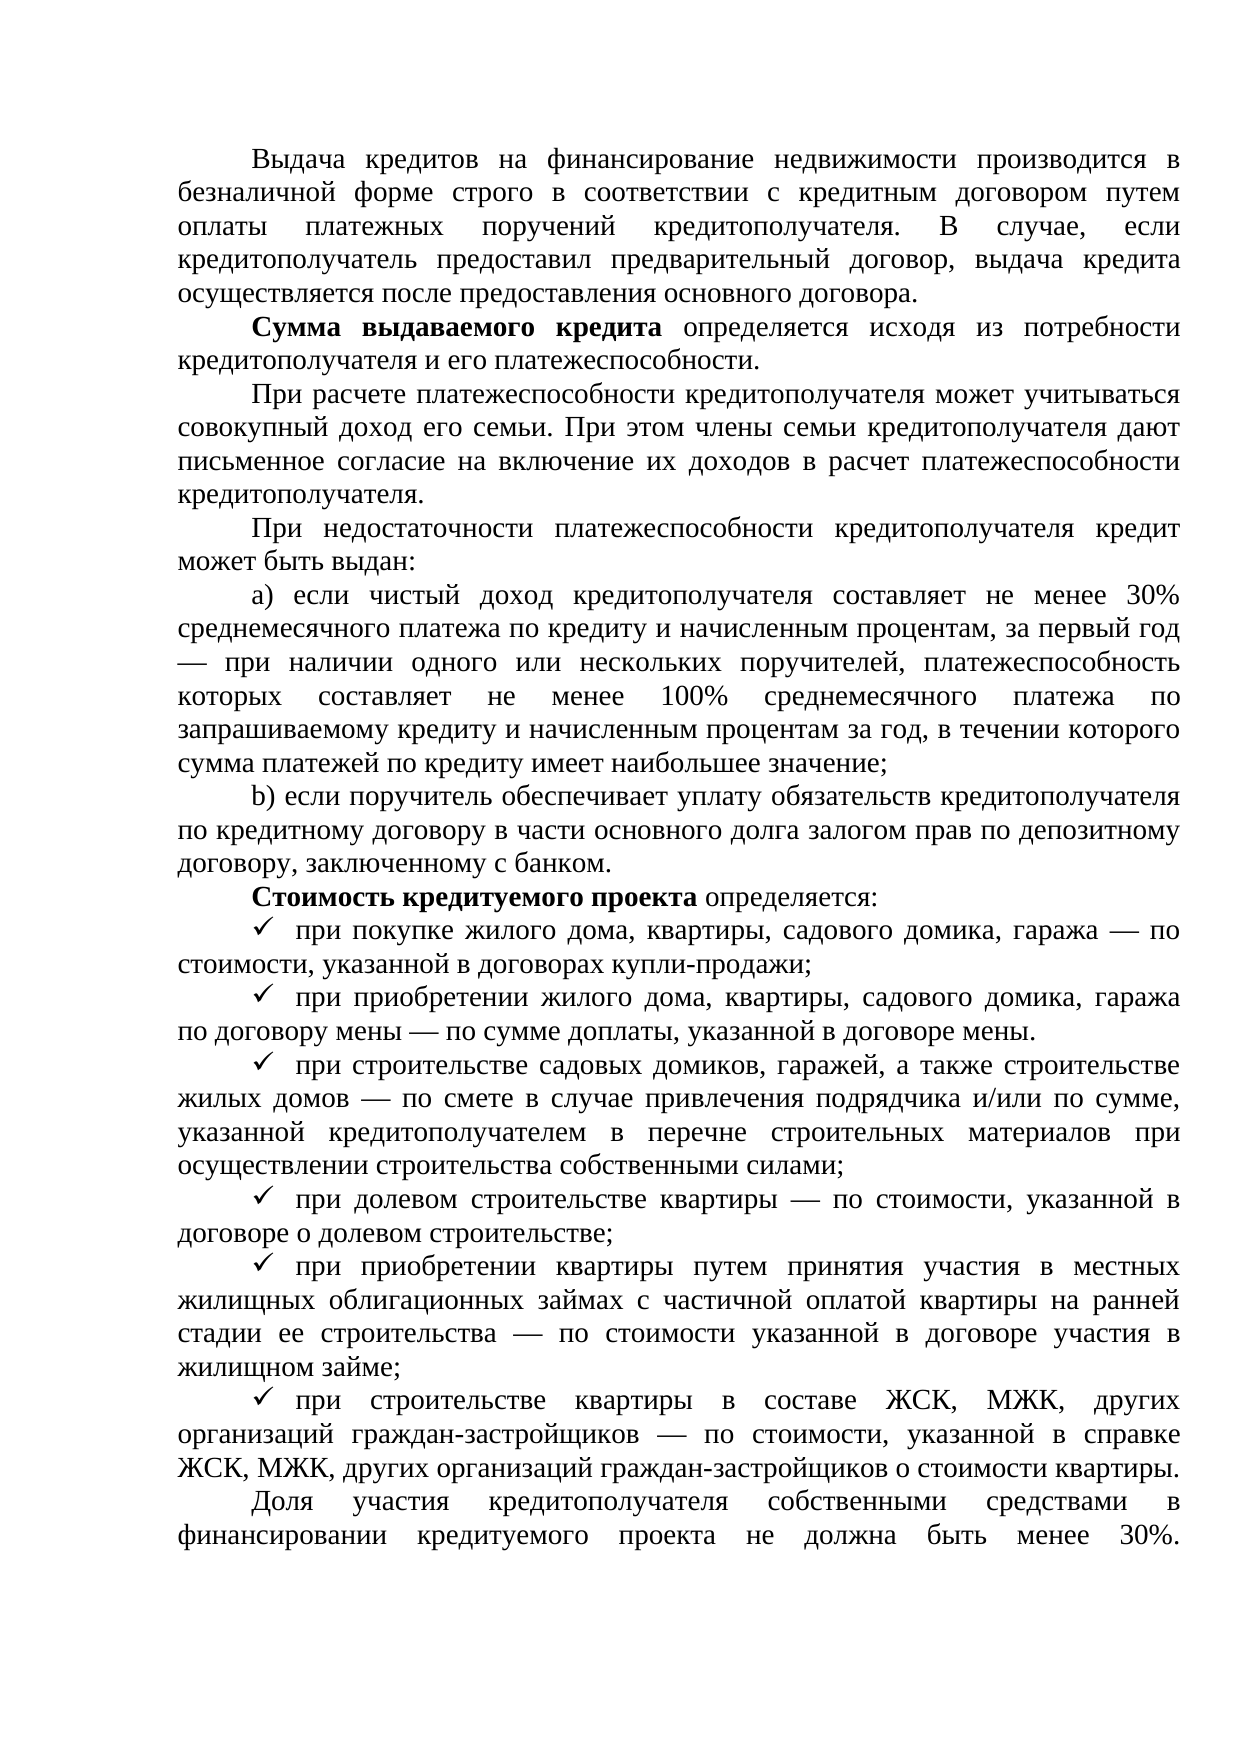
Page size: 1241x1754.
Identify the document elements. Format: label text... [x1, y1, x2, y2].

text Выдача кредитов на финансирование недвижимости производится в безналичной форме строго в соответствии с кредитным договором путем оплаты платежных поручений кредитополучателя. В случае, если кредитополучатель предоставил предварительный договор, выдача кредита осуществляется после предоставления основного договора. [177, 141, 1181, 309]
text Сумма выдаваемого кредита определяется исходя из потребности кредитополучателя и его платежеспособности. [177, 309, 1181, 376]
list при строительстве квартиры в составе ЖСК, МЖК, других организаций граждан-застройщиков — по стоимости, указанной в справке ЖСК, МЖК, других организаций граждан-застройщиков о стоимости квартиры. [177, 1382, 1181, 1483]
list при приобретении квартиры путем принятия участия в местных жилищных облигационных займах с частичной оплатой квартиры на ранней стадии ее строительства — по стоимости указанной в договоре участия в жилищном займе; [177, 1248, 1181, 1382]
text Стоимость кредитуемого проекта определяется: [177, 879, 1181, 912]
text При расчете платежеспособности кредитополучателя может учитываться совокупный доход его семьи. При этом члены семьи кредитополучателя дают письменное согласие на включение их доходов в расчет платежеспособности кредитополучателя. [177, 376, 1181, 510]
text При недостаточности платежеспособности кредитополучателя кредит может быть выдан: [177, 510, 1181, 577]
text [177, 1483, 1181, 1550]
list при долевом строительстве квартиры — по стоимости, указанной в договоре о долевом строительстве; [177, 1181, 1181, 1248]
list при приобретении жилого дома, квартиры, садового домика, гаража по договору мены — по сумме доплаты, указанной в договоре мены. [177, 979, 1181, 1047]
list при покупке жилого дома, квартиры, садового домика, гаража — по стоимости, указанной в договорах купли-продажи; [177, 912, 1181, 979]
list при строительстве садовых домиков, гаражей, а также строительстве жилых домов — по смете в случае привлечения подрядчика и/или по сумме, указанной кредитополучателем в перечне строительных материалов при осуществлении строительства собственными силами; [177, 1047, 1181, 1181]
text a) если чистый доход кредитополучателя составляет не менее 30% среднемесячного платежа по кредиту и начисленным процентам, за первый год — при наличии одного или нескольких поручителей, платежеспособность которых составляет не менее 100% среднемесячного платежа по запрашиваемому кредиту и начисленным процентам за год, в течении которого сумма платежей по кредиту имеет наибольшее значение; [177, 577, 1181, 778]
text b) если поручитель обеспечивает уплату обязательств кредитополучателя по кредитному договору в части основного долга залогом прав по депозитному договору, заключенному с банком. [177, 778, 1181, 879]
